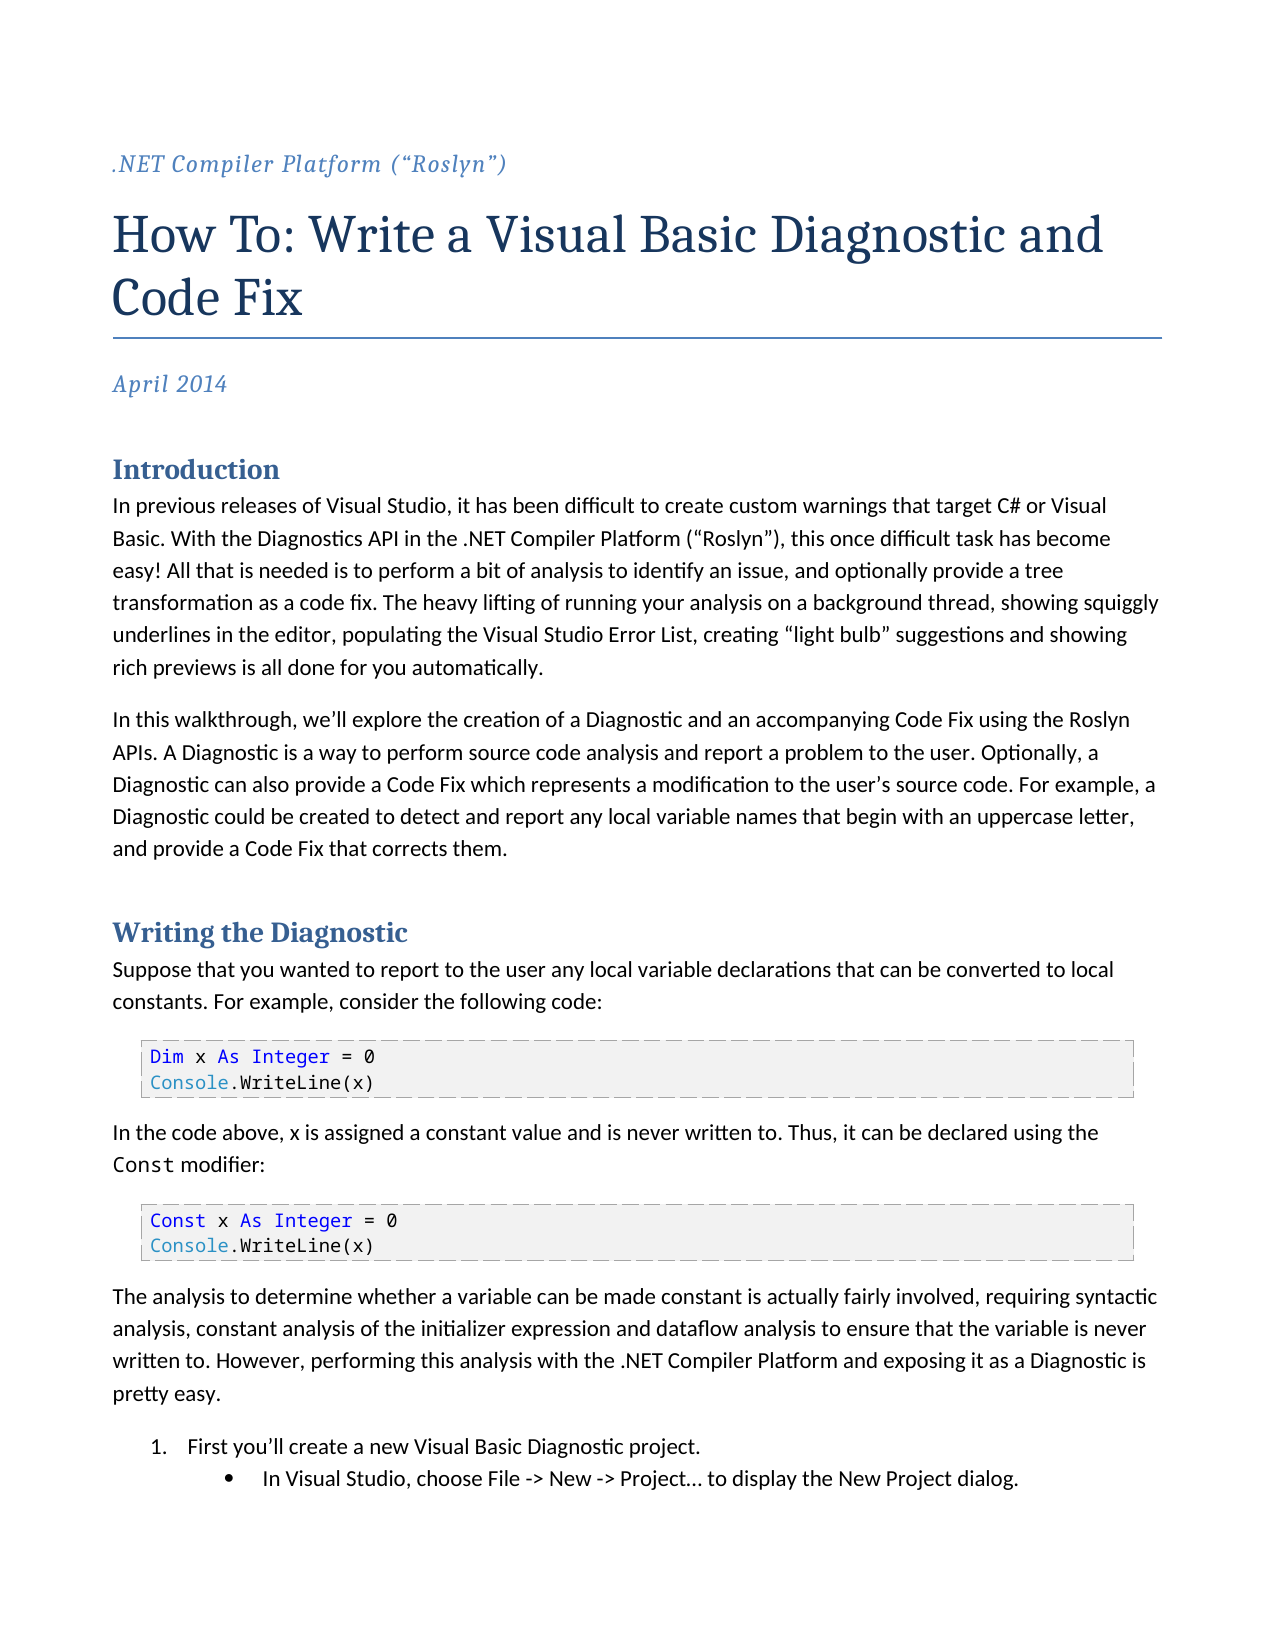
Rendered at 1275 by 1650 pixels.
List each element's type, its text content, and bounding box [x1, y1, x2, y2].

text In this walkthrough, we’ll explore the creation of a Diagnostic and an accompanying Code Fix using the Roslyn APIs. A Diagnostic is a way to perform source code analysis and report a problem to the user. Optionally, a Diagnostic can also provide a Code Fix which represents a modification to the user’s source code. For example, a Diagnostic could be created to detect and report any local variable names that begin with an uppercase letter, and provide a Code Fix that corrects them. [112, 706, 1162, 862]
text Dim x As Integer = 0 [141, 1040, 1134, 1066]
title How To: Write a Visual Basic Diagnostic and Code Fix [112, 204, 1162, 339]
subtitle Introduction [112, 453, 1162, 487]
list In Visual Studio, choose File -> New -> Project… to display the New Project dialog. [225, 1464, 1162, 1492]
text In the code above, x is assigned a constant value and is never written to. Thus, it can be declared using the Const modifier: [112, 1118, 1162, 1179]
subtitle .NET Compiler Platform (“Roslyn”) [112, 150, 1162, 179]
text Const x As Integer = 0 [141, 1204, 1134, 1229]
subtitle Writing the Diagnostic [112, 917, 1162, 950]
text The analysis to determine whether a variable can be made constant is actually fairly involved, requiring syntactic analysis, constant analysis of the initializer expression and dataflow analysis to ensure that the variable is never written to. However, performing this analysis with the .NET Compiler Platform and exposing it as a Diagnostic is pretty easy. [112, 1282, 1162, 1407]
text Console.WriteLine(x) [141, 1066, 1134, 1098]
text Suppose that you wanted to report to the user any local variable declarations that can be converted to local constants. For example, consider the following code: [112, 955, 1162, 1015]
text In previous releases of Visual Studio, it has been difficult to create custom warnings that target C# or Visual Basic. With the Diagnostics API in the .NET Compiler Platform (“Roslyn”), this once difficult task has become easy! All that is needed is to perform a bit of analysis to identify an issue, and optionally provide a tree transformation as a code fix. The heavy lifting of running your analysis on a background thread, showing squiggly underlines in the editor, populating the Visual Studio Error List, creating “light bulb” suggestions and showing rich previews is all done for you automatically. [112, 492, 1162, 681]
list First you’ll create a new Visual Basic Diagnostic project. [150, 1432, 1162, 1460]
text Console.WriteLine(x) [141, 1229, 1134, 1261]
subtitle April 2014 [112, 370, 1162, 399]
